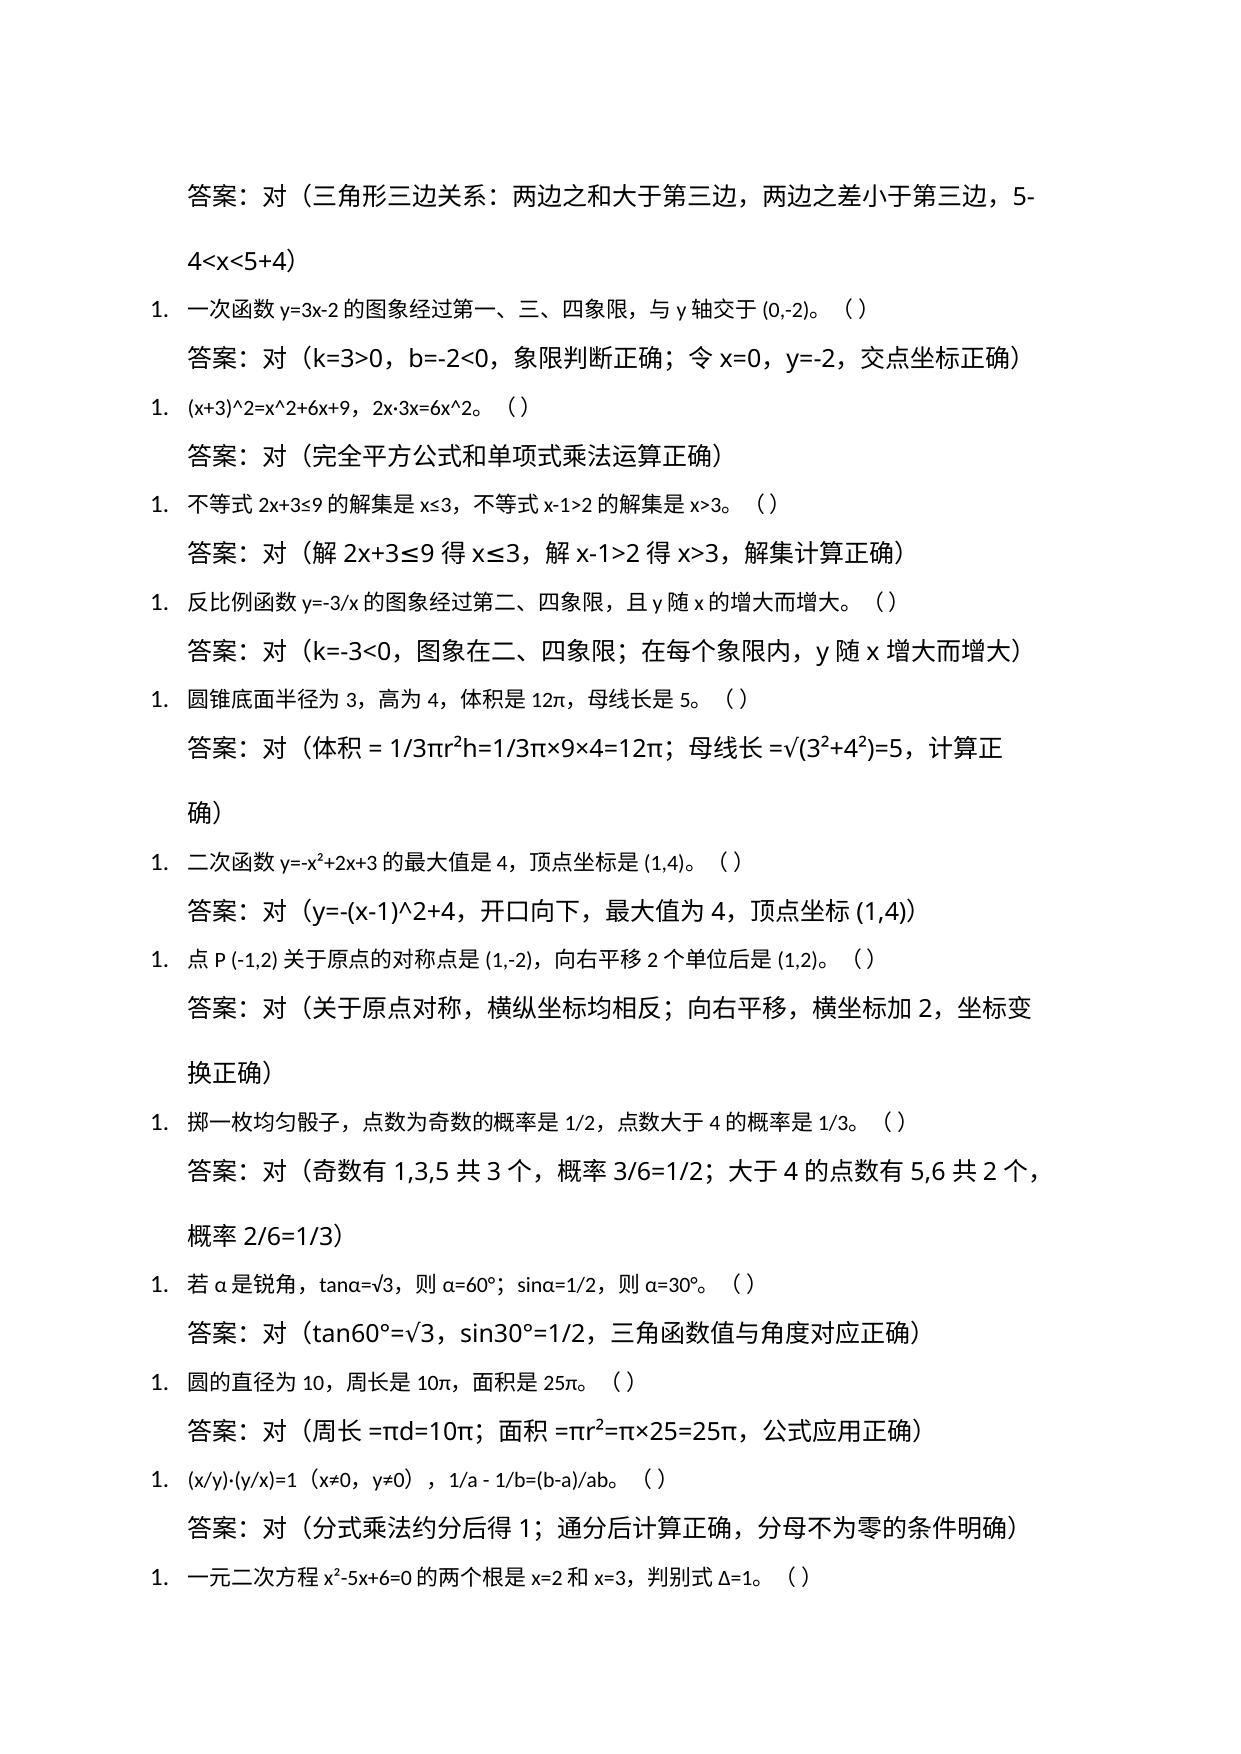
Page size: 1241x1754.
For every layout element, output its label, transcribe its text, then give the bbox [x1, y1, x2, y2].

text 答案：对（tan60°=√3，sin30°=1/2，三角函数值与角度对应正确） [187, 1299, 1053, 1364]
text 答案：对（关于原点对称，横纵坐标均相反；向右平移，横坐标加 2，坐标变换正确） [187, 974, 1053, 1104]
text 答案：对（完全平方公式和单项式乘法运算正确） [187, 422, 1053, 487]
list 若 α 是锐角，tanα=√3，则 α=60°；sinα=1/2，则 α=30°。（ ） [150, 1267, 1053, 1299]
text 答案：对（y=-(x-1)^2+4，开口向下，最大值为 4，顶点坐标 (1,4)） [187, 877, 1053, 942]
text 答案：对（解 2x+3≤9 得 x≤3，解 x-1>2 得 x>3，解集计算正确） [187, 519, 1053, 584]
list (x+3)^2=x^2+6x+9，2x·3x=6x^2。（ ） [150, 389, 1053, 422]
list 一元二次方程 x²-5x+6=0 的两个根是 x=2 和 x=3，判别式 Δ=1。（ ） [150, 1559, 1053, 1592]
text 答案：对（分式乘法约分后得 1；通分后计算正确，分母不为零的条件明确） [187, 1494, 1053, 1559]
list 反比例函数 y=-3/x 的图象经过第二、四象限，且 y 随 x 的增大而增大。（ ） [150, 584, 1053, 617]
text 答案：对（k=3>0，b=-2<0，象限判断正确；令 x=0，y=-2，交点坐标正确） [187, 324, 1053, 389]
list 掷一枚均匀骰子，点数为奇数的概率是 1/2，点数大于 4 的概率是 1/3。（ ） [150, 1104, 1053, 1137]
text 答案：对（三角形三边关系：两边之和大于第三边，两边之差小于第三边，5-4<x<5+4） [187, 162, 1053, 292]
list (x/y)·(y/x)=1（x≠0，y≠0），1/a - 1/b=(b-a)/ab。（ ） [150, 1462, 1053, 1494]
list 一次函数 y=3x-2 的图象经过第一、三、四象限，与 y 轴交于 (0,-2)。（ ） [150, 292, 1053, 324]
text 答案：对（周长 =πd=10π；面积 =πr²=π×25=25π，公式应用正确） [187, 1397, 1053, 1462]
list 不等式 2x+3≤9 的解集是 x≤3，不等式 x-1>2 的解集是 x>3。（ ） [150, 487, 1053, 519]
text 答案：对（奇数有 1,3,5 共 3 个，概率 3/6=1/2；大于 4 的点数有 5,6 共 2 个，概率 2/6=1/3） [187, 1137, 1053, 1267]
text 答案：对（体积 = 1/3πr²h=1/3π×9×4=12π；母线长 =√(3²+4²)=5，计算正确） [187, 714, 1053, 844]
text 答案：对（k=-3<0，图象在二、四象限；在每个象限内，y 随 x 增大而增大） [187, 617, 1053, 682]
list 点 P (-1,2) 关于原点的对称点是 (1,-2)，向右平移 2 个单位后是 (1,2)。（ ） [150, 942, 1053, 974]
list 圆的直径为 10，周长是 10π，面积是 25π。（ ） [150, 1364, 1053, 1397]
list 圆锥底面半径为 3，高为 4，体积是 12π，母线长是 5。（ ） [150, 682, 1053, 714]
list 二次函数 y=-x²+2x+3 的最大值是 4，顶点坐标是 (1,4)。（ ） [150, 844, 1053, 877]
